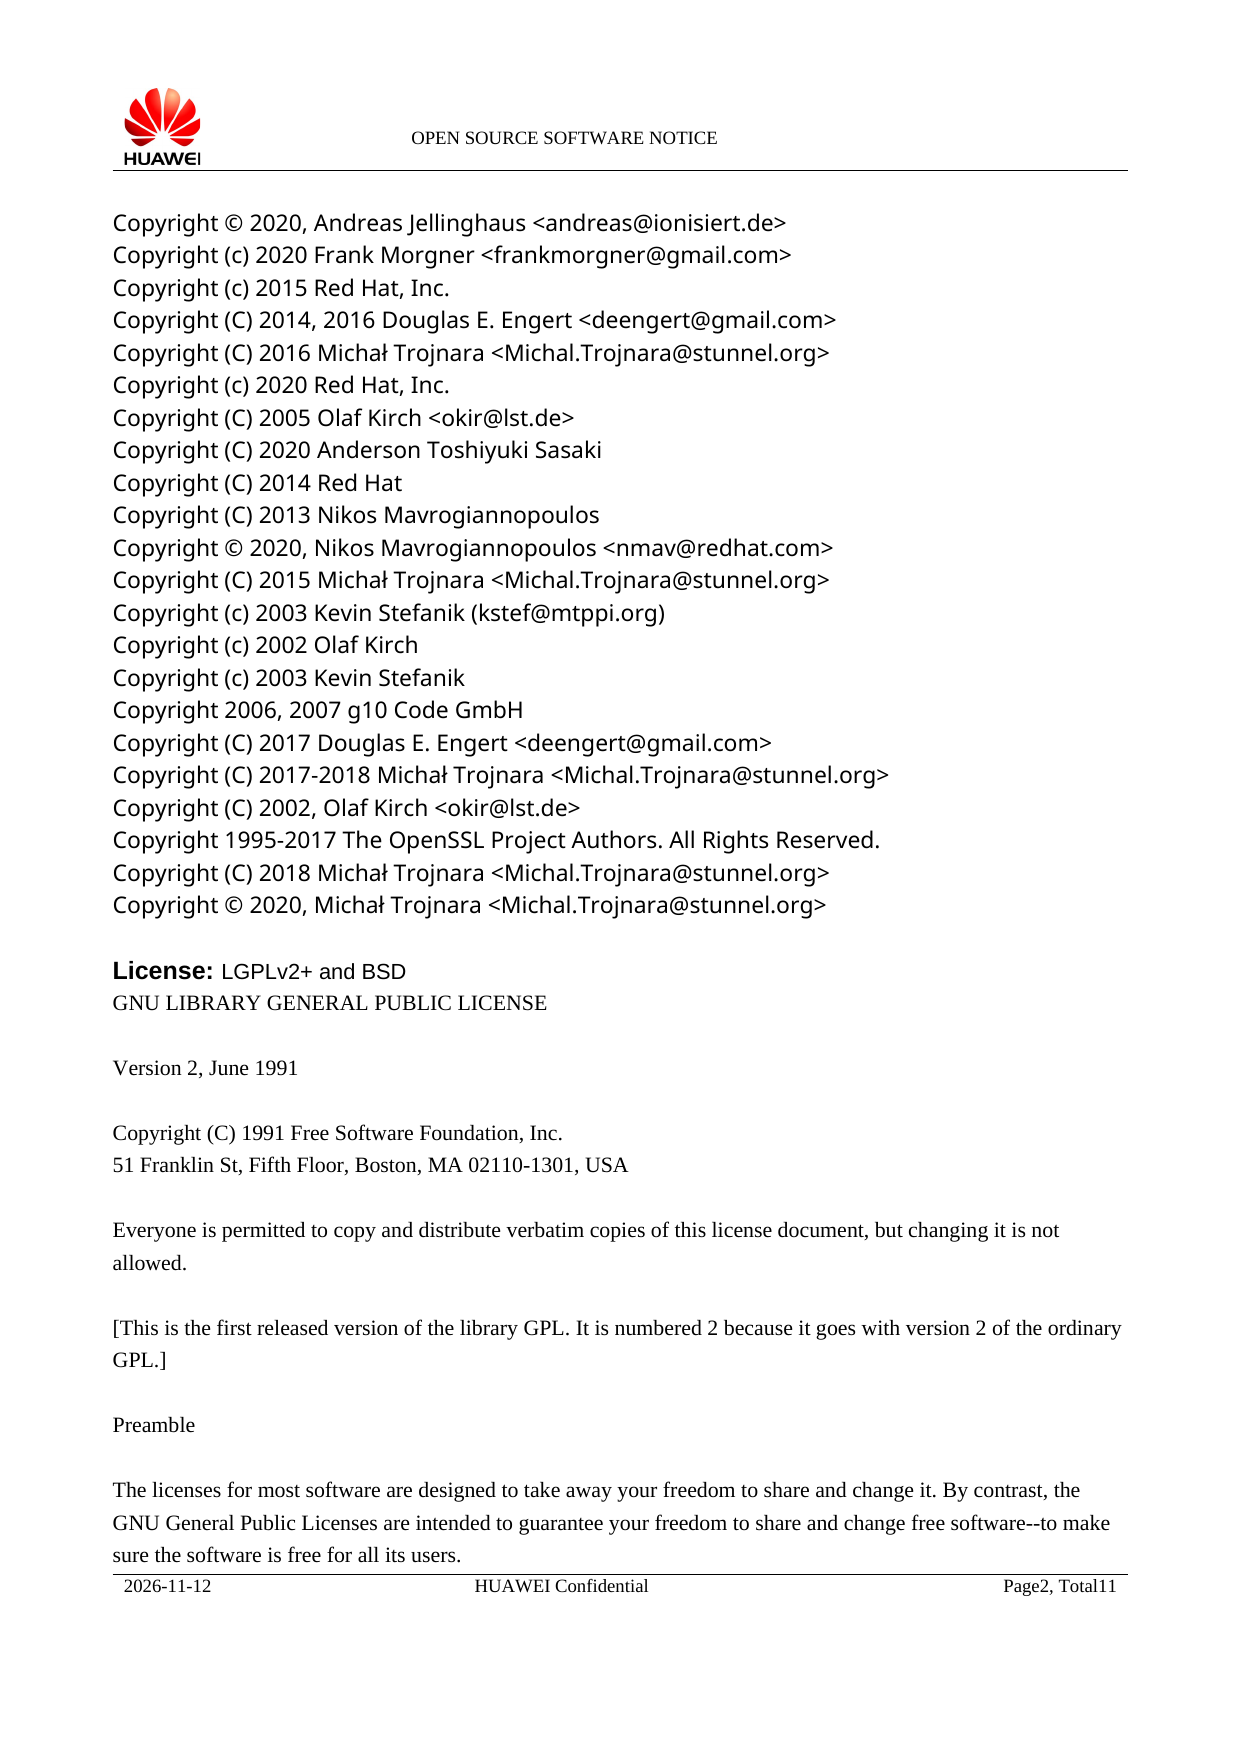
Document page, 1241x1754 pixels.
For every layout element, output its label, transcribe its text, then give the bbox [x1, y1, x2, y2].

picture [124, 88, 201, 165]
text License: LGPLv2+ and BSD [112, 954, 1128, 986]
